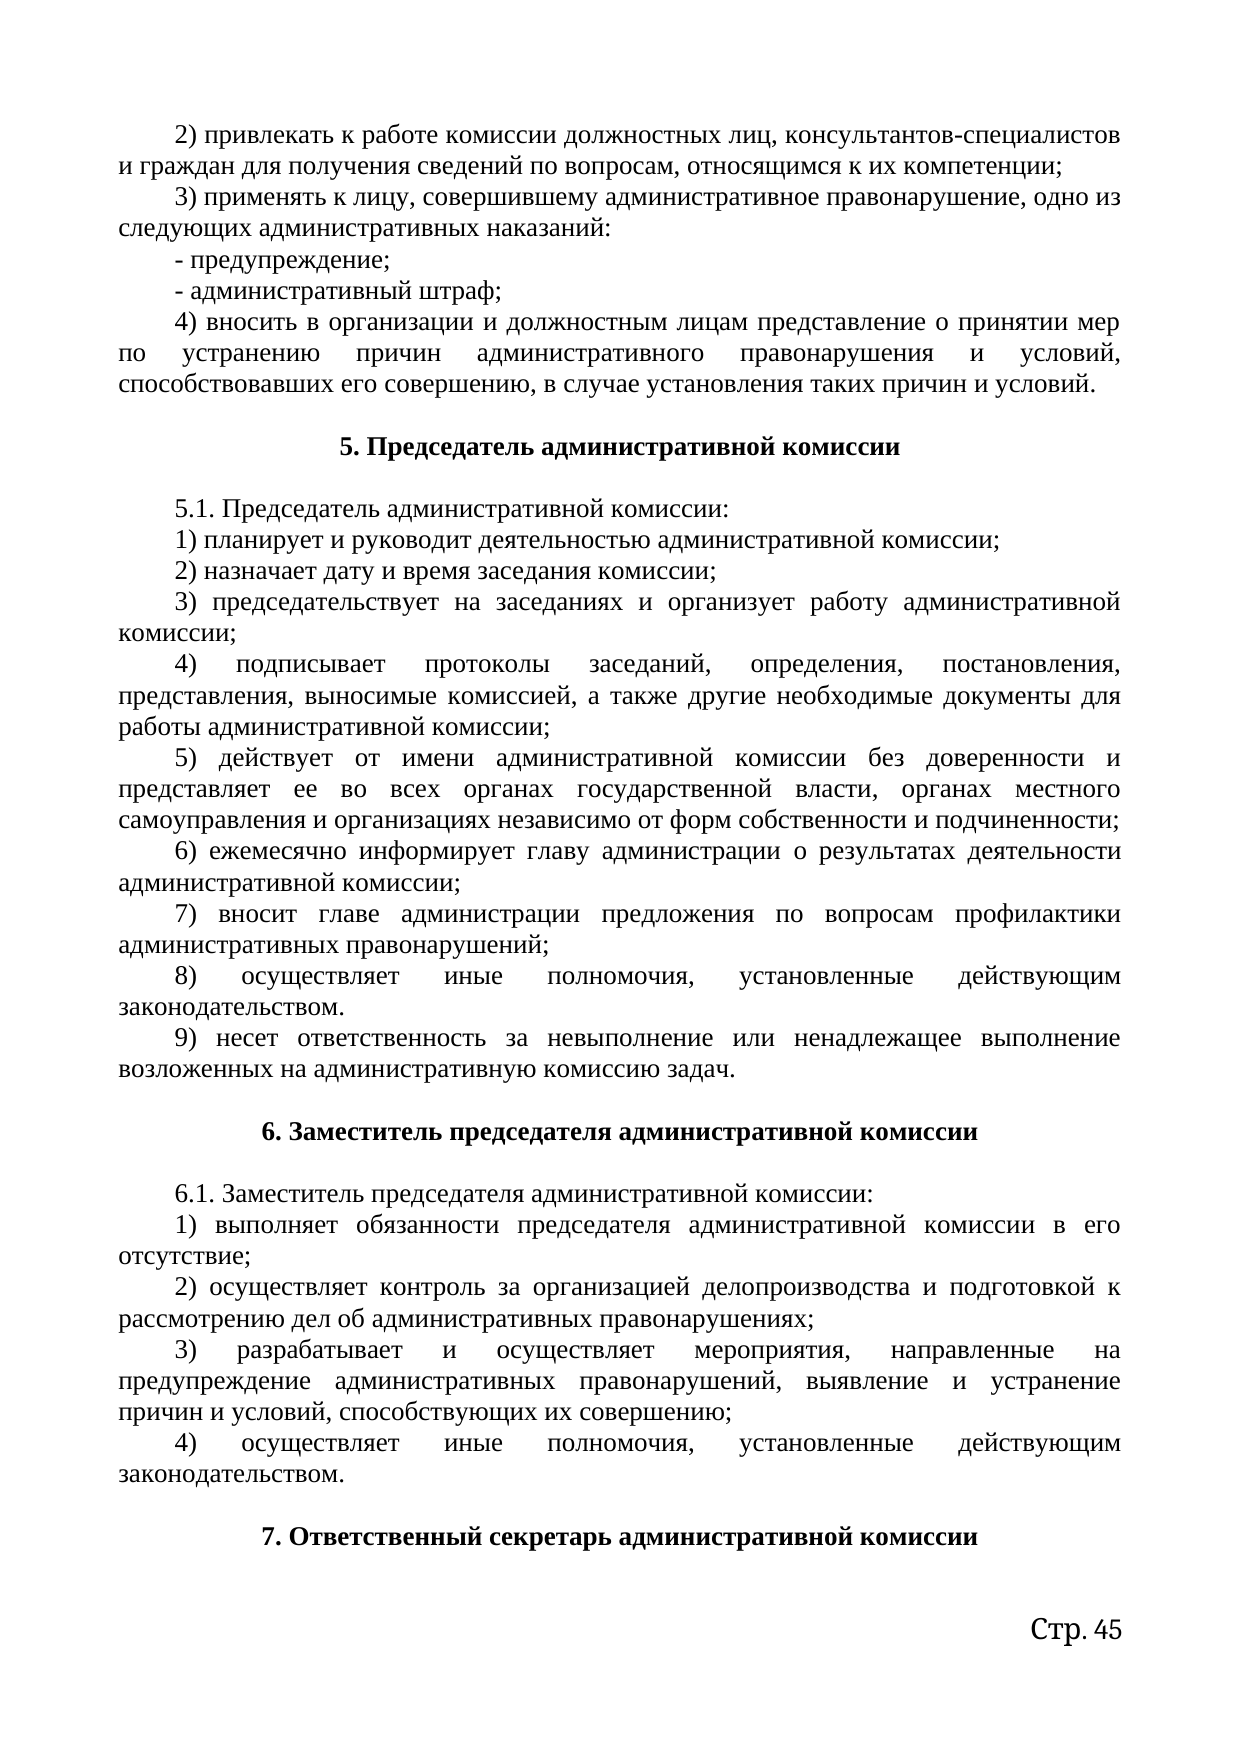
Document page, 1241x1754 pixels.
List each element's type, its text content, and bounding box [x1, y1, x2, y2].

text 3) председательствует на заседаниях и организует работу административной комиссии; [118, 585, 1122, 648]
text 5.1. Председатель административной комиссии: [118, 492, 1122, 523]
text 4) осуществляет иные полномочия, установленные действующим законодательством. [118, 1426, 1122, 1488]
text 4) вносить в организации и должностным лицам представление о принятии мер по устранению причин административного правонарушения и условий, способствовавших его совершению, в случае установления таких причин и условий. [118, 305, 1122, 398]
text 2) назначает дату и время заседания комиссии; [118, 554, 1122, 585]
text 2) привлекать к работе комиссии должностных лиц, консультантов-специалистов и граждан для получения сведений по вопросам, относящимся к их компетенции; [118, 118, 1122, 180]
text 4) подписывает протоколы заседаний, определения, постановления, представления, выносимые комиссией, а также другие необходимые документы для работы административной комиссии; [118, 648, 1122, 741]
text - административный штраф; [118, 274, 1122, 305]
text 3) разрабатывает и осуществляет мероприятия, направленные на предупреждение административных правонарушений, выявление и устранение причин и условий, способствующих их совершению; [118, 1333, 1122, 1426]
text 5) действует от имени административной комиссии без доверенности и представляет ее во всех органах государственной власти, органах местного самоуправления и организациях независимо от форм собственности и подчиненности; [118, 741, 1122, 834]
text 1) планирует и руководит деятельностью административной комиссии; [118, 523, 1122, 554]
text 3) применять к лицу, совершившему административное правонарушение, одно из следующих административных наказаний: [118, 180, 1122, 243]
text 9) несет ответственность за невыполнение или ненадлежащее выполнение возложенных на административную комиссию задач. [118, 1021, 1122, 1084]
text 6) ежемесячно информирует главу администрации о результатах деятельности административной комиссии; [118, 834, 1122, 897]
text - предупреждение; [118, 243, 1122, 274]
text 2) осуществляет контроль за организацией делопроизводства и подготовкой к рассмотрению дел об административных правонарушениях; [118, 1271, 1122, 1333]
text 7) вносит главе администрации предложения по вопросам профилактики административных правонарушений; [118, 897, 1122, 959]
text 6. Заместитель председателя административной комиссии [118, 1115, 1122, 1146]
text 8) осуществляет иные полномочия, установленные действующим законодательством. [118, 959, 1122, 1021]
text 1) выполняет обязанности председателя административной комиссии в его отсутствие; [118, 1208, 1122, 1271]
text 6.1. Заместитель председателя административной комиссии: [118, 1177, 1122, 1208]
text 5. Председатель административной комиссии [118, 429, 1122, 461]
text 7. Ответственный секретарь административной комиссии [118, 1520, 1122, 1551]
